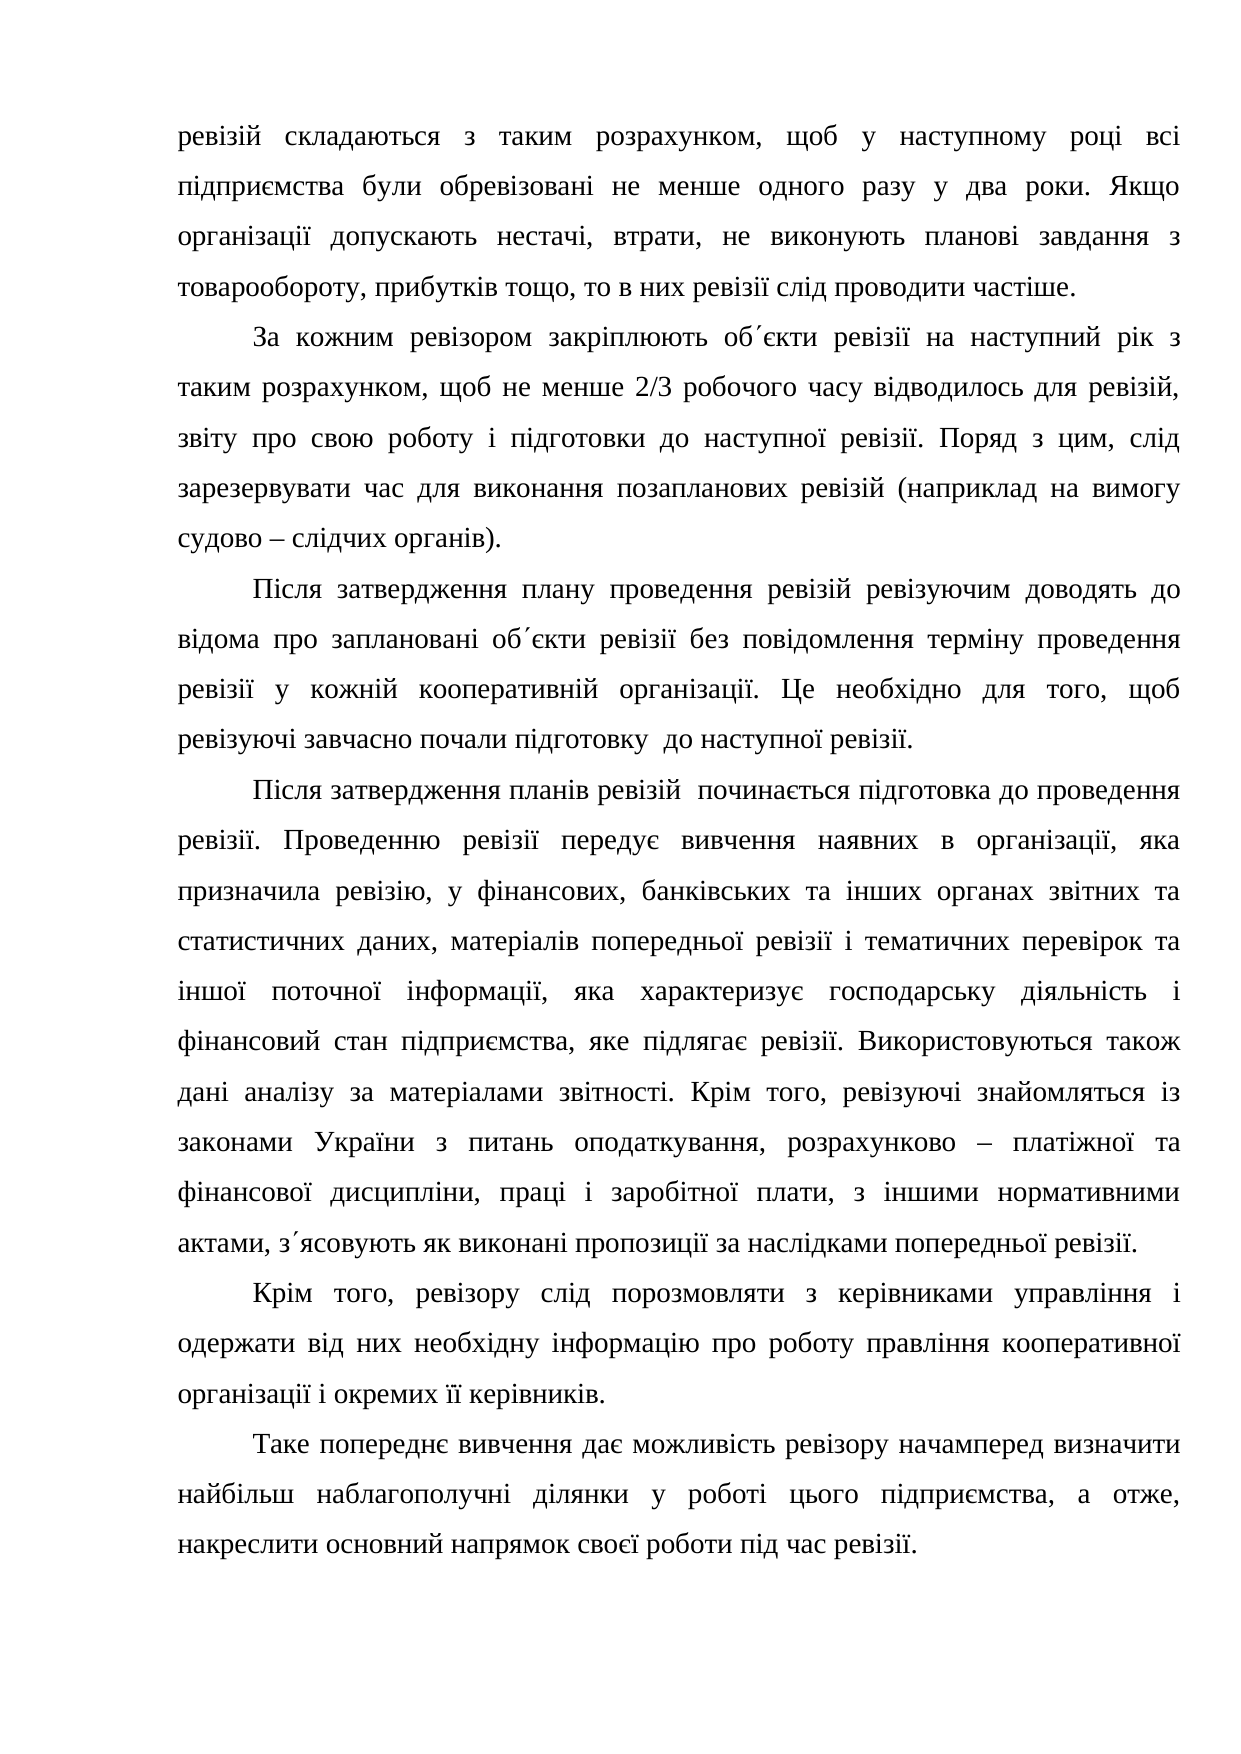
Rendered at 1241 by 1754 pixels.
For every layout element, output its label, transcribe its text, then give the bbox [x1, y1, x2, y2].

text За кожним ревізором закріплюють обєкти ревізії на наступний рік з таким розрахунком, щоб не менше 2/3 робочого часу відводилось для ревізій, звіту про свою роботу і підготовки до наступної ревізії. Поряд з цим, слід зарезервувати час для виконання позапланових ревізій (наприклад на вимогу судово – слідчих органів). [177, 319, 1181, 554]
text Після затвердження планів ревізій починається підготовка до проведення ревізії. Проведенню ревізії передує вивчення наявних в організації, яка призначила ревізію, у фінансових, банківських та інших органах звітних та статистичних даних, матеріалів попередньої ревізії і тематичних перевірок та іншої поточної інформації, яка характеризує господарську діяльність і фінансовий стан підприємства, яке підлягає ревізії. Використовуються також дані аналізу за матеріалами звітності. Крім того, ревізуючі знайомляться із законами України з питань оподаткування, розрахунково – платіжної та фінансової дисципліни, праці і заробітної плати, з іншими нормативними актами, зясовують як виконані пропозиції за наслідками попередньої ревізії. [177, 772, 1181, 1258]
text Таке попереднє вивчення дає можливість ревізору начамперед визначити найбільш наблагополучні ділянки у роботі цього підприємства, а отже, накреслити основний напрямок своєї роботи під час ревізії. [177, 1426, 1181, 1560]
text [177, 118, 1181, 303]
text Після затвердження плану проведення ревізій ревізуючим доводять до відома про заплановані обєкти ревізії без повідомлення терміну проведення ревізії у кожній кооперативній організації. Це необхідно для того, щоб ревізуючі завчасно почали підготовку до наступної ревізії. [177, 571, 1181, 755]
text Крім того, ревізору слід порозмовляти з керівниками управління і одержати від них необхідну інформацію про роботу правління кооперативної організації і окремих її керівників. [177, 1275, 1181, 1409]
